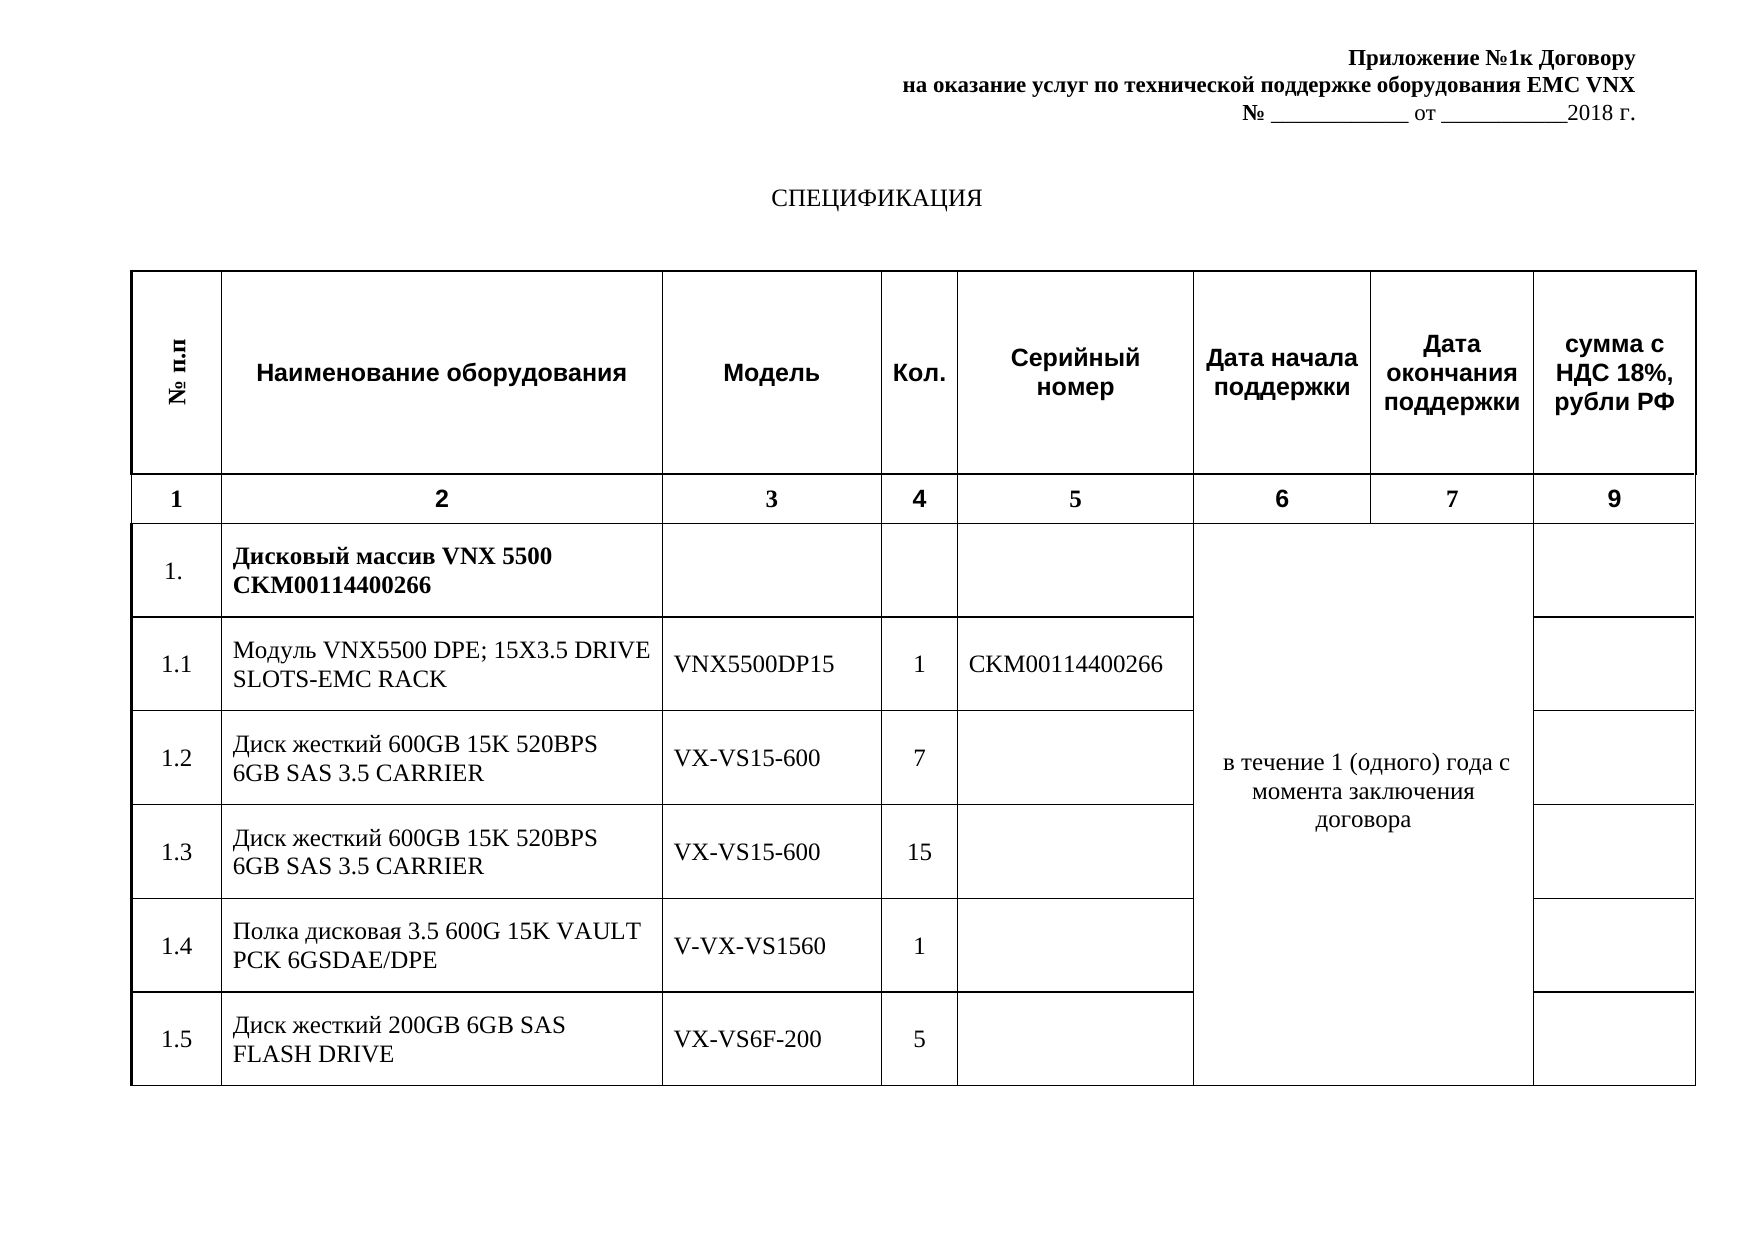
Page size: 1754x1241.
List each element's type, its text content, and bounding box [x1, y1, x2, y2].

text № ____________ от ___________2018 г. [118, 97, 1636, 126]
table_cell VX-VS15-600 [663, 711, 881, 804]
table_cell [1534, 898, 1695, 991]
table_cell 6 [1194, 475, 1370, 523]
table_cell Диск жесткий 600GB 15K 520BPS 6GB SAS 3.5 CARRIER [222, 711, 662, 804]
table_cell [1534, 991, 1695, 1085]
table_cell [958, 993, 1193, 1085]
text Приложение №1к Договору [118, 44, 1636, 71]
table_header сумма с НДС 18%, рубли РФ [1534, 272, 1695, 473]
table_cell Модуль VNX5500 DPE; 15X3.5 DRIVE SLOTS-EMC RACK [222, 618, 662, 710]
table_header Наименование оборудования [222, 272, 662, 473]
table_header Дата начала поддержки [1194, 272, 1370, 473]
table_cell 15 [882, 805, 957, 898]
table_cell 5 [958, 475, 1193, 523]
table_cell 3 [663, 475, 881, 523]
table_cell 2 [222, 475, 662, 523]
table_cell 7 [1371, 475, 1533, 523]
table_cell [882, 524, 957, 616]
table_cell Полка дисковая 3.5 600G 15K VAULT PCK 6GSDAE/DPE [222, 899, 662, 991]
table_cell Дисковый массив VNX 5500 CKM00114400266 [222, 524, 662, 616]
table_cell VX-VS6F-200 [663, 993, 881, 1085]
table_cell V-VX-VS1560 [663, 899, 881, 991]
table_cell [1534, 523, 1695, 616]
table_cell 1 [882, 618, 957, 710]
text СПЕЦИФИКАЦИЯ [118, 183, 1636, 212]
text на оказание услуг по технической поддержке оборудования EMC VNX [118, 71, 1636, 97]
table_cell VNX5500DP15 [663, 618, 881, 710]
table_cell [958, 899, 1193, 991]
table_cell [663, 524, 881, 616]
table_cell [1534, 804, 1695, 898]
table_cell CKM00114400266 [958, 618, 1193, 710]
table_cell в течение 1 (одного) года с момента заключения договора [1194, 524, 1533, 1085]
table_header Кол. [882, 272, 957, 473]
table_cell 5 [882, 993, 957, 1085]
table_cell [1534, 710, 1695, 804]
table_cell 1.3 [133, 805, 221, 898]
table_header Дата окончания поддержки [1371, 272, 1533, 473]
table_cell 1. [133, 524, 221, 616]
table_cell 1 [132, 475, 221, 523]
table_cell Диск жесткий 200GB 6GB SAS FLASH DRIVE [222, 993, 662, 1085]
table_cell [958, 524, 1193, 616]
table_cell [958, 711, 1193, 804]
table_cell 1.4 [133, 899, 221, 991]
table_header № п.п [133, 272, 221, 473]
table_header Модель [663, 272, 881, 473]
table_cell 4 [882, 475, 957, 523]
table_cell 1.5 [133, 993, 221, 1085]
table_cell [222, 805, 662, 898]
table_cell [1534, 616, 1695, 710]
table_cell 1.1 [133, 618, 221, 710]
table_cell 7 [882, 711, 957, 804]
table_cell 1.2 [133, 711, 221, 804]
table_cell [958, 805, 1193, 898]
table_cell 9 [1534, 473, 1695, 523]
table_header Серийный номер [958, 272, 1193, 473]
table_cell 1 [882, 899, 957, 991]
table_cell VX-VS15-600 [663, 805, 881, 898]
